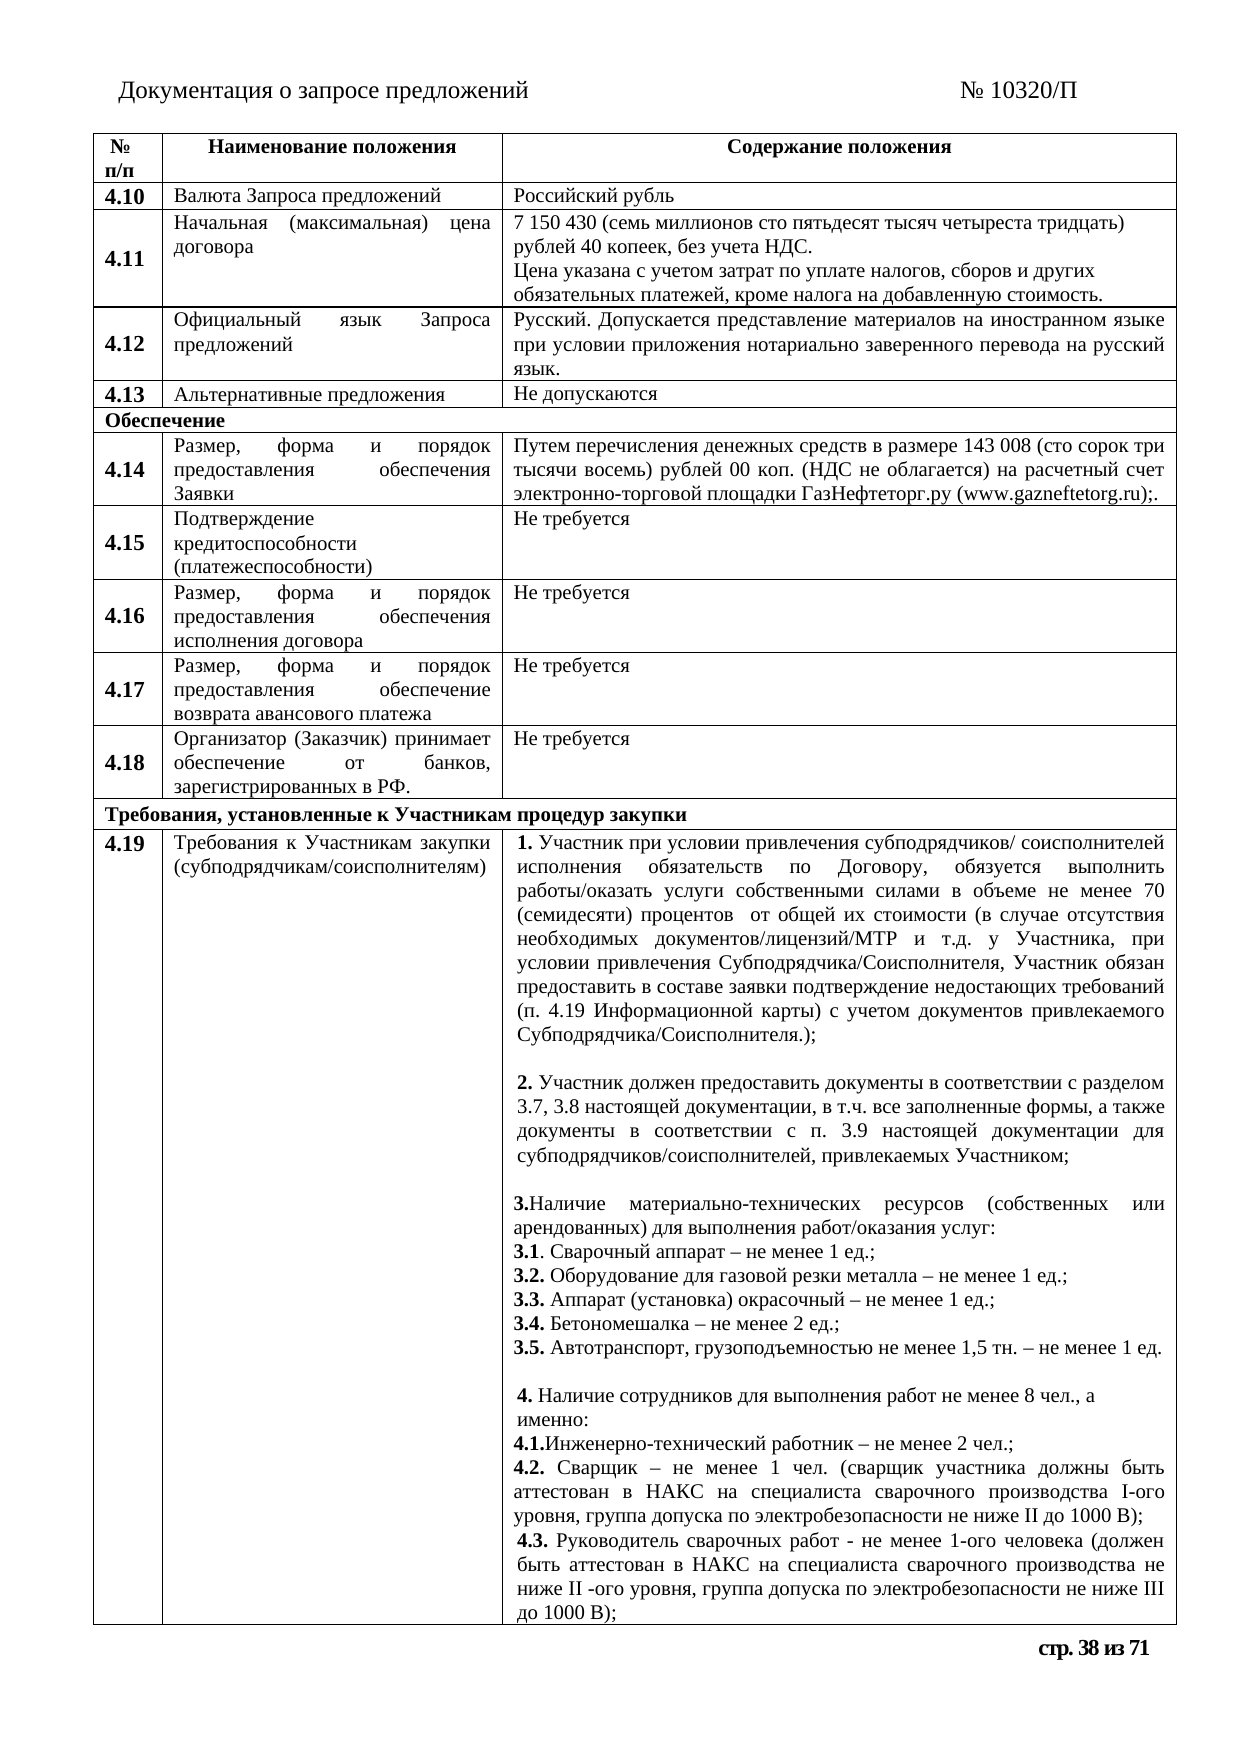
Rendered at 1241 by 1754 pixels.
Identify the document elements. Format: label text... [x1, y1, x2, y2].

table_cell Российский рубль [503, 183, 1176, 209]
table_cell [94, 433, 162, 505]
table_cell Требования, установленные к Участникам процедур закупки [94, 799, 1176, 829]
table_cell [94, 653, 162, 725]
table_cell Путем перечисления денежных средств в размере 143 008 (сто сорок три тысячи восемь) рублей 00 коп. (НДС не облагается) на расчетный счет электронно-торговой площадки ГазНефтеторг.ру (www.gazneftetorg.ru);. [503, 433, 1176, 505]
table_header № п/п [94, 134, 162, 182]
table_header Наименование положения [163, 134, 502, 182]
table_cell Не требуется [503, 506, 1176, 578]
table_cell [94, 580, 162, 652]
table_cell 7 150 430 (семь миллионов сто пятьдесят тысяч четыреста тридцать) рублей 40 копеек, без учета НДС. Цена указана с учетом затрат по уплате налогов, сборов и других обязательных платежей, кроме налога на добавленную стоимость. [503, 210, 1176, 306]
table_cell Организатор (Заказчик) принимает обеспечение от банков, зарегистрированных в РФ. [163, 726, 502, 798]
table_cell [94, 830, 162, 1624]
table_cell Начальная (максимальная) цена договора [163, 210, 502, 306]
table_header Содержание положения [503, 134, 1176, 182]
table_cell [94, 308, 162, 379]
table_cell [94, 210, 162, 306]
table_cell Размер, форма и порядок предоставления обеспечения Заявки [163, 433, 502, 505]
table_cell Не допускаются [503, 381, 1176, 407]
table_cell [163, 830, 502, 1624]
table_cell Не требуется [503, 653, 1176, 725]
table_cell Обеспечение [94, 408, 1176, 432]
table_cell Не требуется [503, 580, 1176, 652]
table_cell Валюта Запроса предложений [163, 183, 502, 209]
table_cell [94, 183, 162, 209]
table_cell Альтернативные предложения [163, 381, 502, 407]
table_cell [94, 381, 162, 407]
table_cell Размер, форма и порядок предоставления обеспечения исполнения договора [163, 580, 502, 652]
table_cell [94, 726, 162, 798]
table_cell [94, 506, 162, 578]
table_cell Не требуется [503, 726, 1176, 798]
table_cell Подтверждение кредитоспособности (платежеспособности) [163, 506, 502, 578]
table_cell Русский. Допускается представление материалов на иностранном языке при условии приложения нотариально заверенного перевода на русский язык. [503, 308, 1176, 379]
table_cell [503, 830, 1176, 1624]
table_cell Размер, форма и порядок предоставления обеспечение возврата авансового платежа [163, 653, 502, 725]
table_cell Официальный язык Запроса предложений [163, 308, 502, 379]
